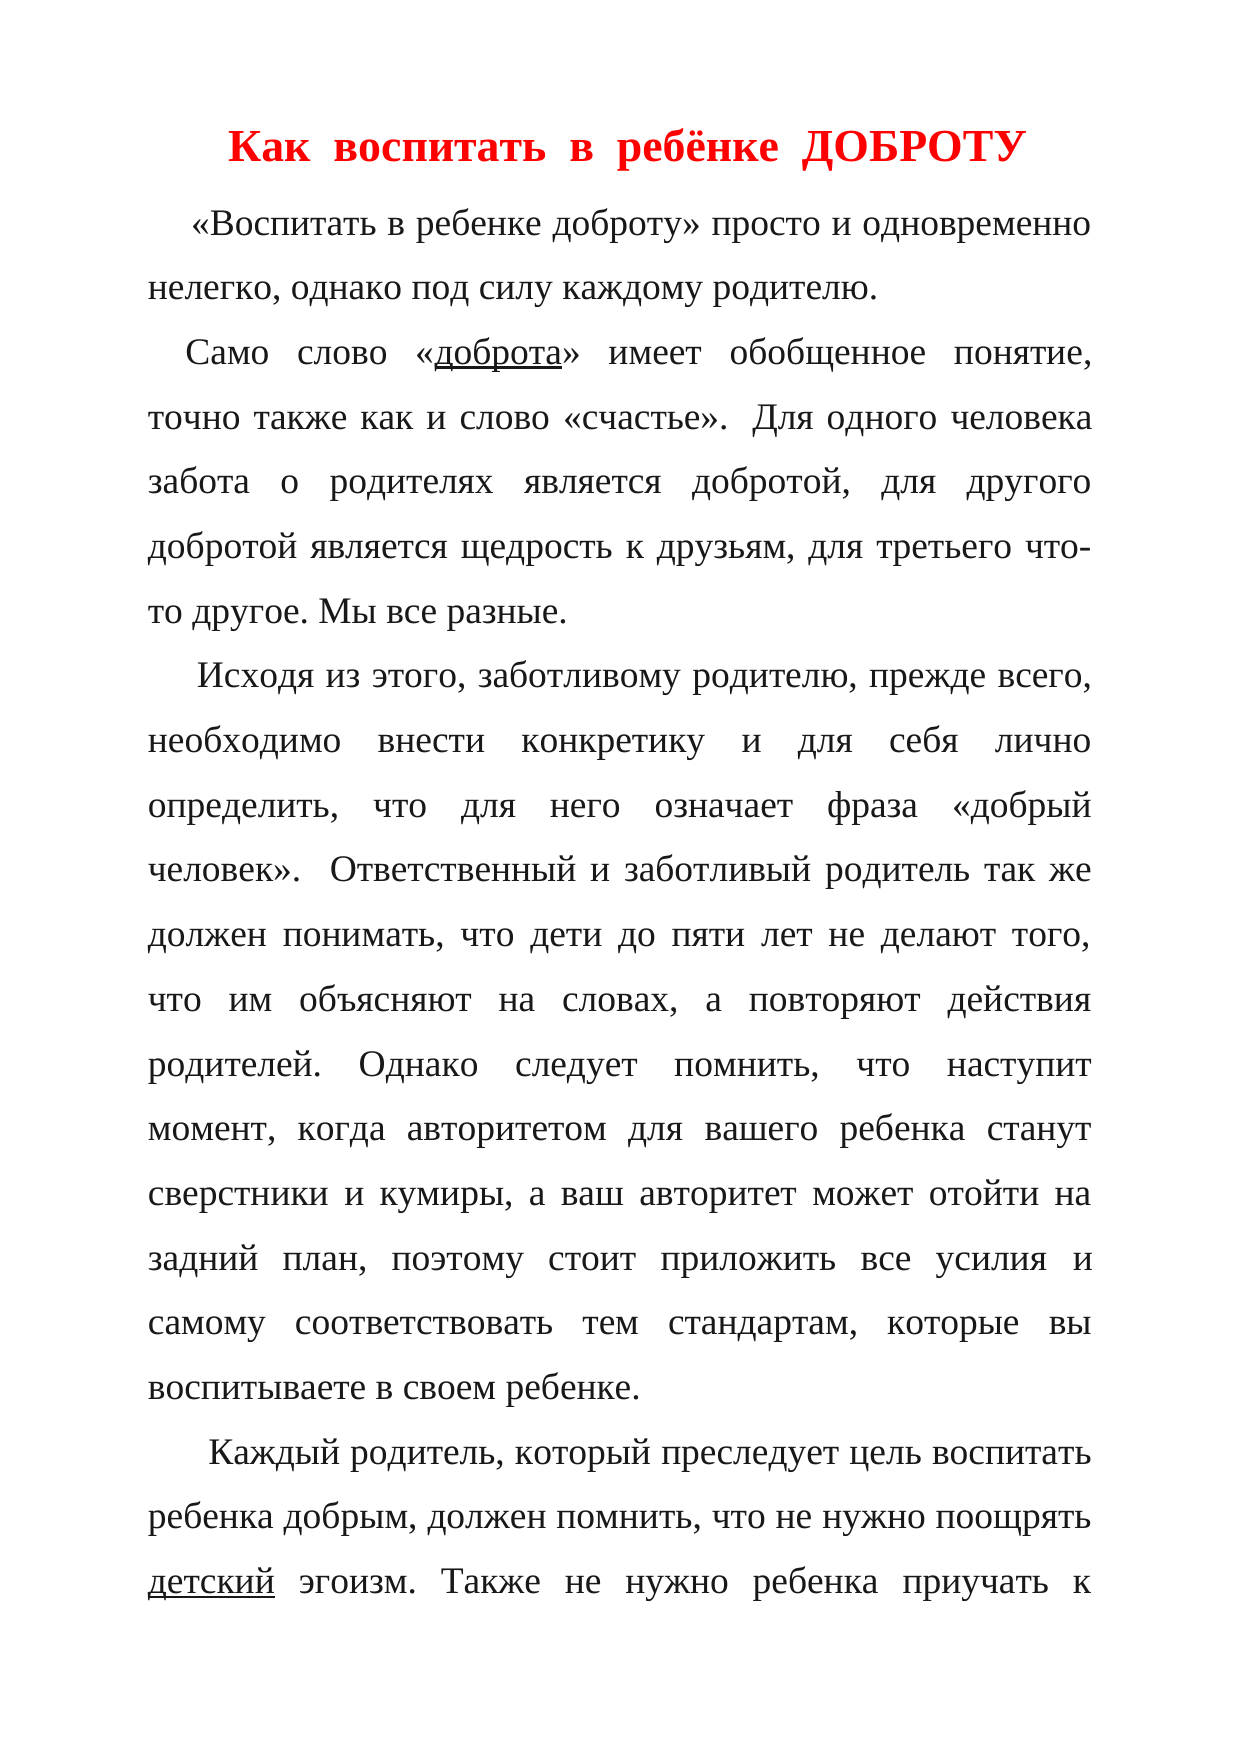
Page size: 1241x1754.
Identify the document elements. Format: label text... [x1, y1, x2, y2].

text «Воспитать в ребенке доброту» просто и одновременно нелегко, однако под силу каждому родителю. [148, 200, 1093, 308]
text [148, 1429, 1093, 1602]
text Само слово «доброта» имеет обобщенное понятие, точно также как и слово «счастье». Для одного человека забота о родителях является добротой, для другого добротой является щедрость к друзьям, для третьего что-то другое. Мы все разные. [148, 329, 1093, 631]
text Исходя из этого, заботливому родителю, прежде всего, необходимо внести конкретику и для себя лично определить, что для него означает фраза «добрый человек». Ответственный и заботливый родитель так же должен понимать, что дети до пяти лет не делают того, что им объясняют на словах, а повторяют действия родителей. Однако следует помнить, что наступит момент, когда авторитетом для вашего ребенка станут сверстники и кумиры, а ваш авторитет может отойти на задний план, поэтому стоит приложить все усилия и самому соответствовать тем стандартам, которые вы воспитываете в своем ребенке. [148, 653, 1093, 1407]
text Как воспитать в ребёнке ДОБРОТУ [148, 118, 1107, 171]
